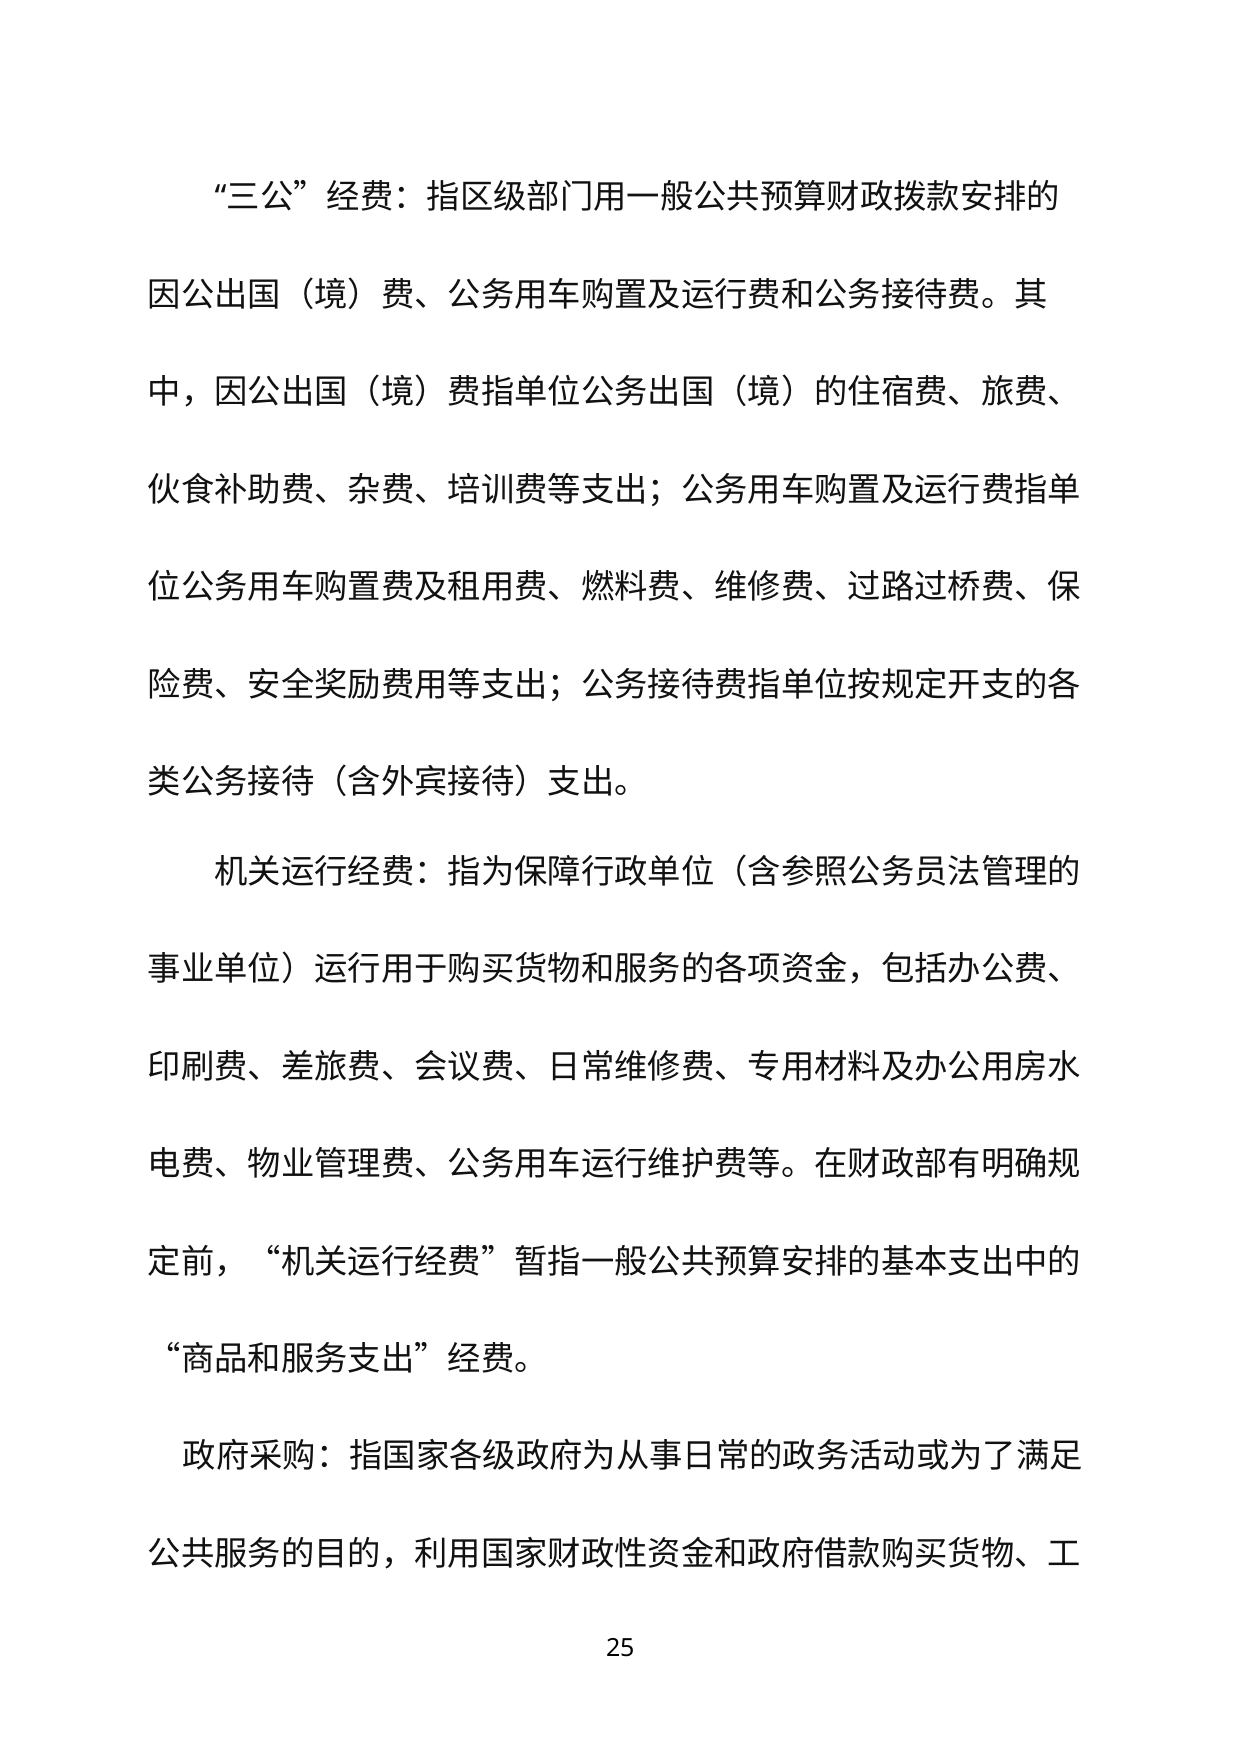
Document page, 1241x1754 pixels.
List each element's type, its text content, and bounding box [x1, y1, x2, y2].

text “三公”经费：指区级部门用一般公共预算财政拨款安排的因公出国（境）费、公务用车购置及运行费和公务接待费。其中，因公出国（境）费指单位公务出国（境）的住宿费、旅费、伙食补助费、杂费、培训费等支出；公务用车购置及运行费指单位公务用车购置费及租用费、燃料费、维修费、过路过桥费、保险费、安全奖励费用等支出；公务接待费指单位按规定开支的各类公务接待（含外宾接待）支出。 [148, 162, 1092, 812]
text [148, 836, 1092, 1583]
